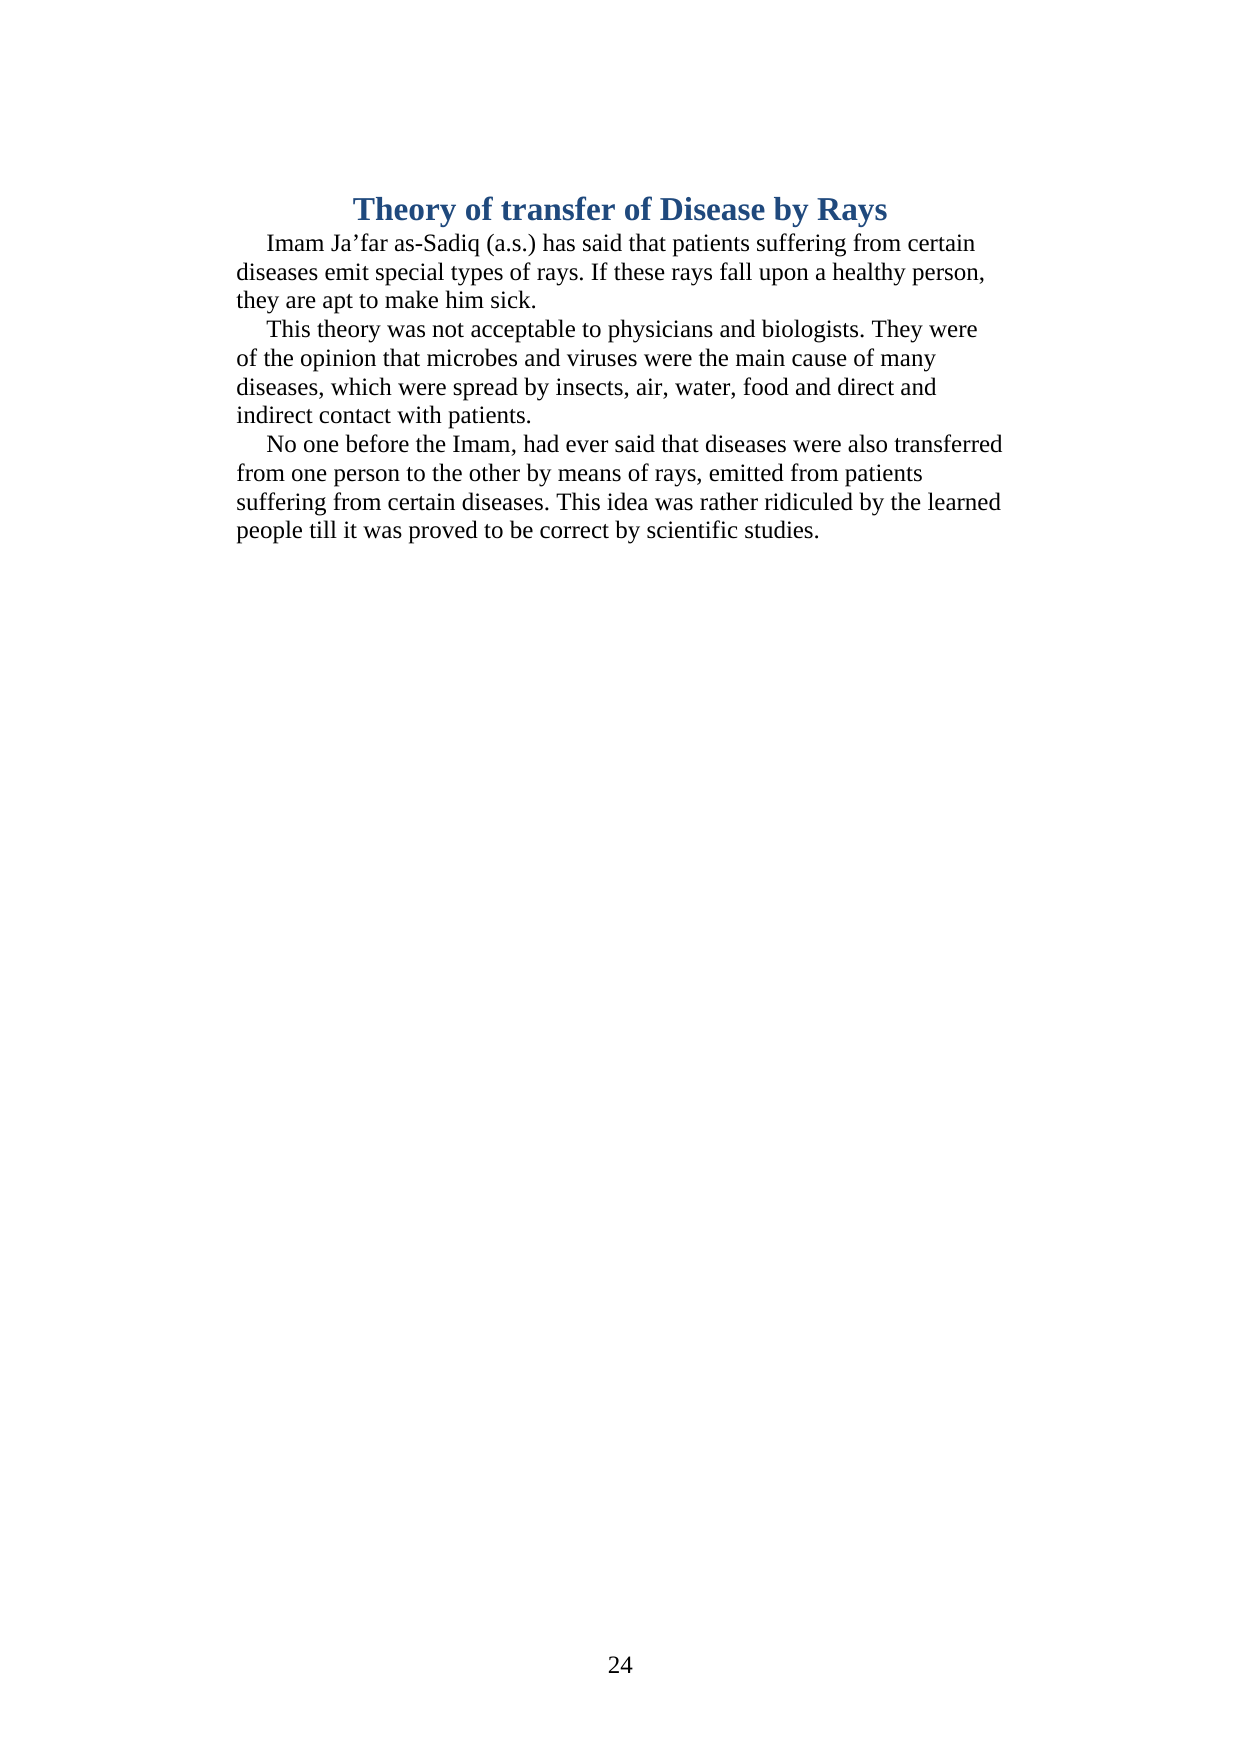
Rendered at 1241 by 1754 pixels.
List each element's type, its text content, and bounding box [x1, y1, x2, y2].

subtitle Theory of transfer of Disease by Rays [236, 190, 1004, 228]
text This theory was not acceptable to physicians and biologists. They were of the opinion that microbes and viruses were the main cause of many diseases, which were spread by insects, air, water, food and direct and indirect contact with patients. [236, 314, 1004, 429]
text Imam Ja’far as-Sadiq (a.s.) has said that patients suffering from certain diseases emit special types of rays. If these rays fall upon a healthy person, they are apt to make him sick. [236, 228, 1004, 314]
text No one before the Imam, had ever said that diseases were also transferred from one person to the other by means of rays, emitted from patients suffering from certain diseases. This idea was rather ridiculed by the learned people till it was proved to be correct by scientific studies. [236, 429, 1004, 544]
